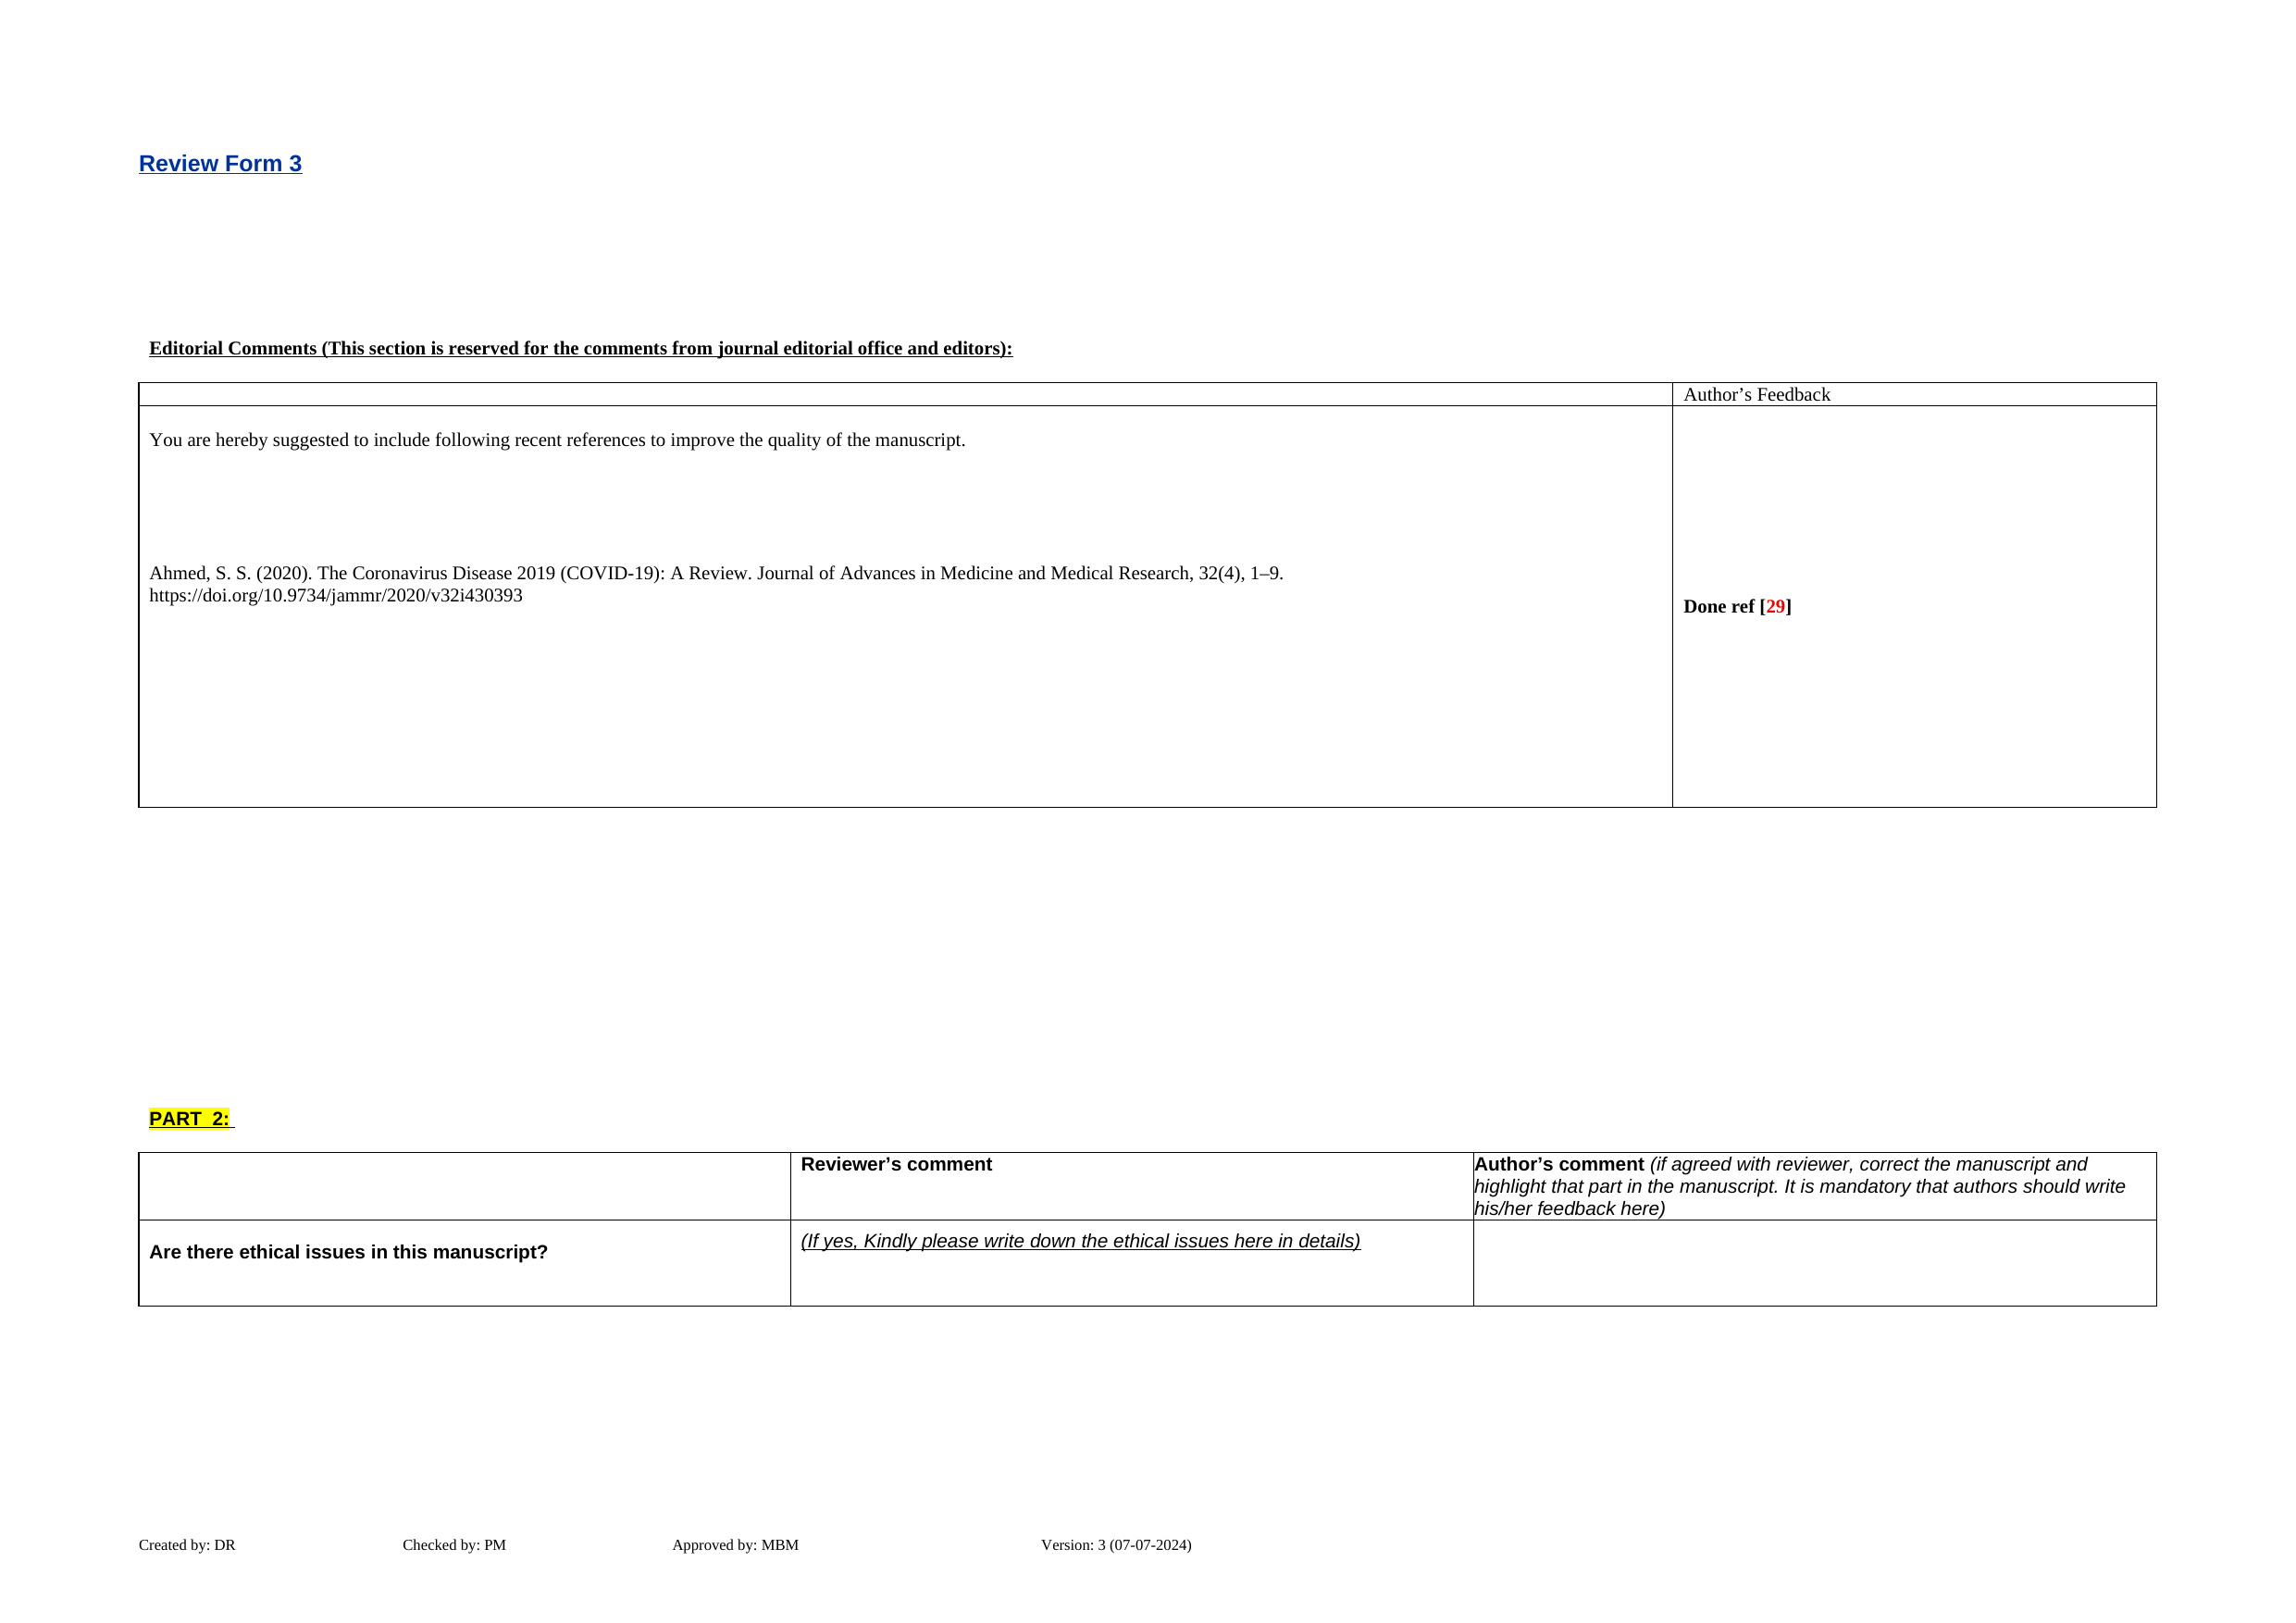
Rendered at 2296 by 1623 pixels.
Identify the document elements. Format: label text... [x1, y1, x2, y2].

table_cell Author’s comment (if agreed with reviewer, correct the manuscript and highlight that part in the manuscript. It is mandatory that authors should write his/her feedback here) [1474, 1153, 2156, 1220]
table_cell Author’s Feedback [1673, 383, 2156, 405]
table_cell Reviewer’s comment [791, 1153, 1473, 1220]
table_cell [1474, 1220, 2156, 1306]
table_cell Done ref [29] [1673, 406, 2156, 807]
table_cell Are there ethical issues in this manuscript? [140, 1220, 790, 1306]
table_header Editorial Comments (This section is reserved for the comments from journal editorial office and editors): [139, 337, 2156, 381]
table_cell You are hereby suggested to include following recent references to improve the quality of the manuscript. Ahmed, S. S. (2020). The Coronavirus Disease 2019 (COVID-19): A Review. Journal of Advances in Medicine and Medical Research, 32(4), 1–9. https://doi.org/10.9734/jammr/2020/v32i430393 [140, 406, 1672, 807]
table_cell [140, 1153, 790, 1220]
table_header PART 2: [139, 1108, 2156, 1152]
table_cell (If yes, Kindly please write down the ethical issues here in details) [791, 1220, 1473, 1306]
table_cell [140, 383, 1672, 405]
